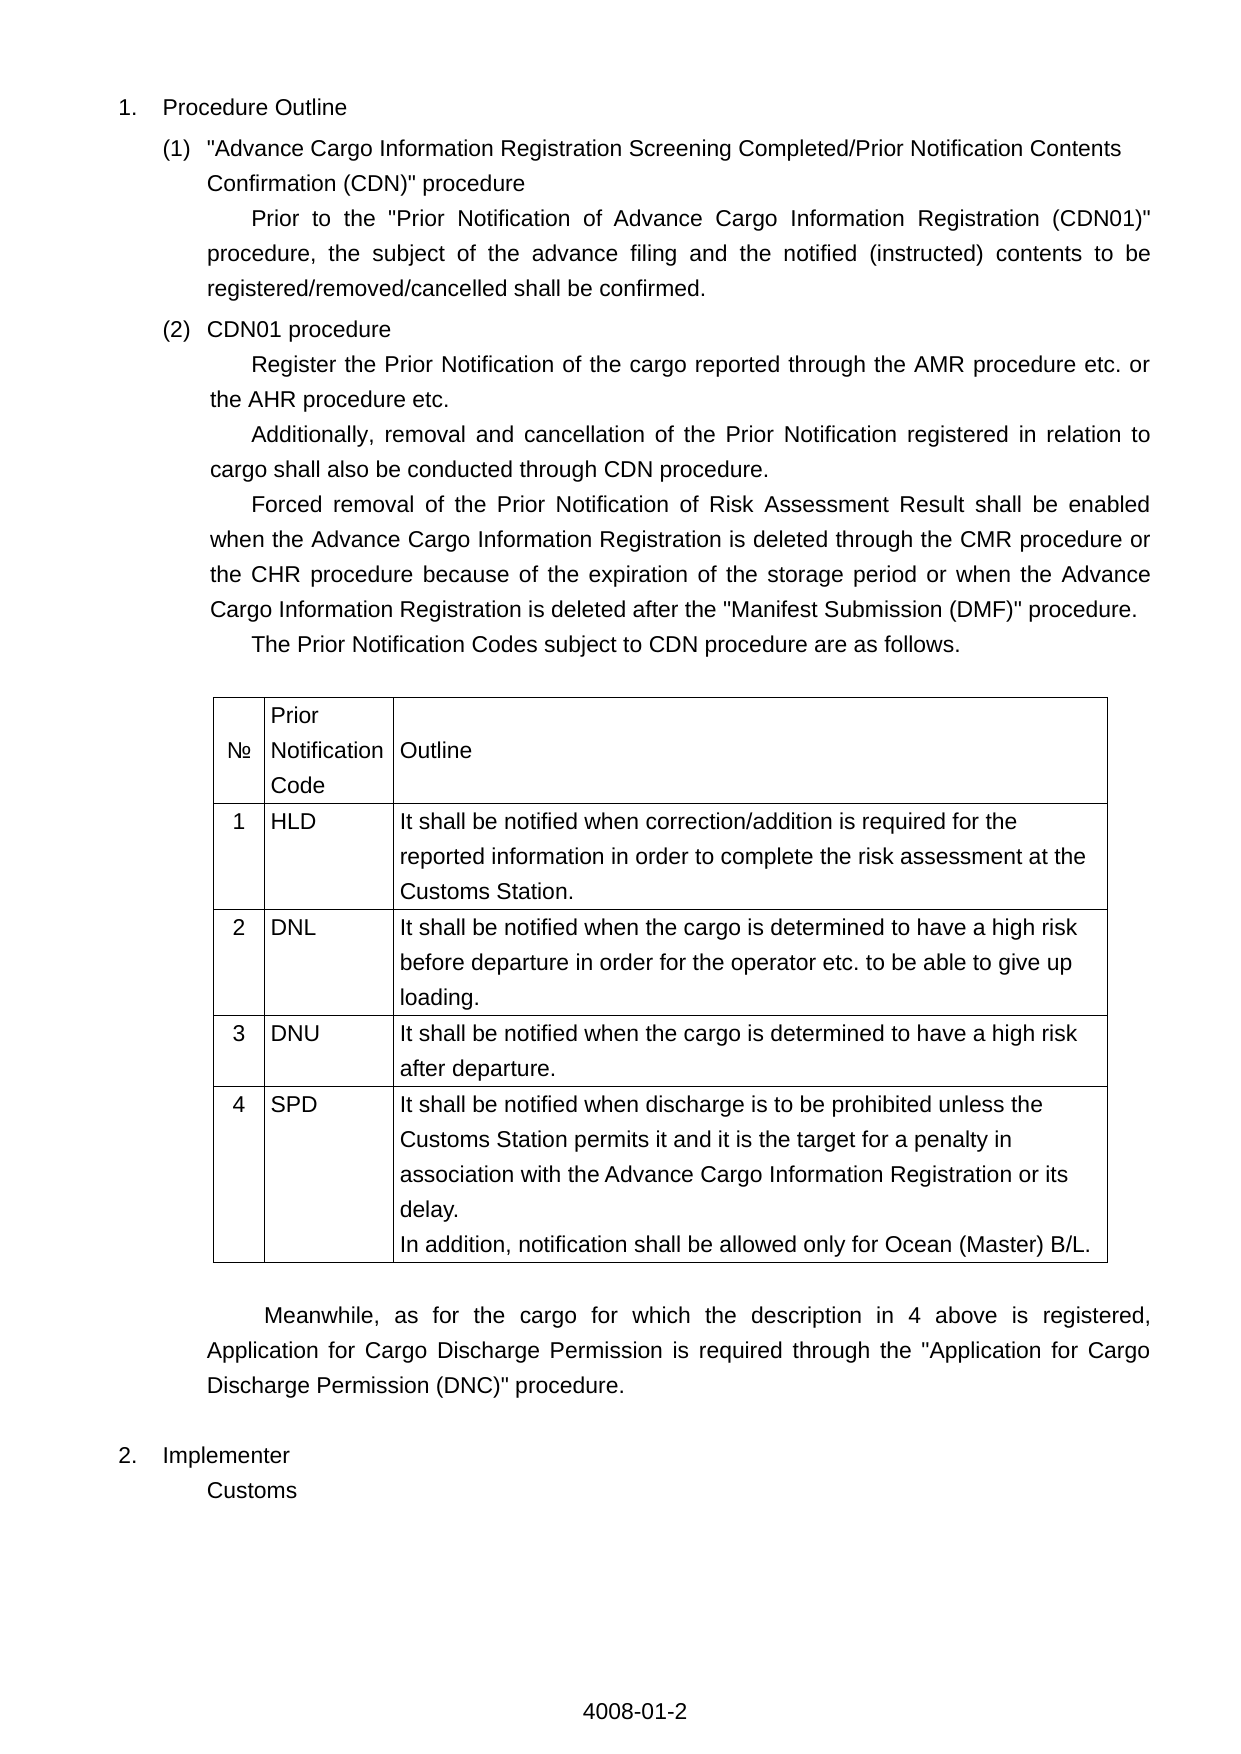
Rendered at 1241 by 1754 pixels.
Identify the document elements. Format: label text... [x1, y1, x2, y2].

text 2. Implementer [118, 1438, 1152, 1473]
table_cell DNU [265, 1016, 393, 1086]
text Register the Prior Notification of the cargo reported through the AMR procedure etc. or the AHR procedure etc. [210, 347, 1152, 417]
table_cell It shall be notified when the cargo is determined to have a high risk before departure in order for the operator etc. to be able to give up loading. [394, 910, 1107, 1015]
text The Prior Notification Codes subject to CDN procedure are as follows. [210, 627, 1152, 662]
table_cell 4 [214, 1087, 264, 1262]
table_cell 2 [214, 910, 264, 1015]
table_header Outline [394, 698, 1107, 803]
text Prior to the "Prior Notification of Advance Cargo Information Registration (CDN01)" procedure, the subject of the advance filing and the notified (instructed) contents to be registered/removed/cancelled shall be confirmed. [207, 201, 1152, 306]
text Forced removal of the Prior Notification of Risk Assessment Result shall be enabled when the Advance Cargo Information Registration is deleted through the CMR procedure or the CHR procedure because of the expiration of the storage period or when the Advance Cargo Information Registration is deleted after the "Manifest Submission (DMF)" procedure. [210, 487, 1152, 627]
table_cell It shall be notified when discharge is to be prohibited unless the Customs Station permits it and it is the target for a penalty in association with the Advance Cargo Information Registration or its delay. In addition, notification shall be allowed only for Ocean (Master) B/L. [394, 1087, 1107, 1262]
text (1) "Advance Cargo Information Registration Screening Completed/Prior Notification Contents Confirmation (CDN)" procedure [162, 131, 1152, 201]
table_cell It shall be notified when the cargo is determined to have a high risk after departure. [394, 1016, 1107, 1086]
table_header № [214, 698, 264, 803]
table_header Prior Notification Code [265, 698, 393, 803]
table_cell HLD [265, 804, 393, 909]
text Customs [162, 1473, 1152, 1508]
text Additionally, removal and cancellation of the Prior Notification registered in relation to cargo shall also be conducted through CDN procedure. [210, 417, 1152, 487]
text Meanwhile, as for the cargo for which the description in 4 above is registered, Application for Cargo Discharge Permission is required through the "Application for Cargo Discharge Permission (DNC)" procedure. [207, 1298, 1152, 1403]
table_cell It shall be notified when correction/addition is required for the reported information in order to complete the risk assessment at the Customs Station. [394, 804, 1107, 909]
text (2) CDN01 procedure [162, 312, 1152, 347]
table_cell 1 [214, 804, 264, 909]
table_cell 3 [214, 1016, 264, 1086]
table_cell SPD [265, 1087, 393, 1262]
text 1. Procedure Outline [118, 89, 1152, 124]
table_cell DNL [265, 910, 393, 1015]
